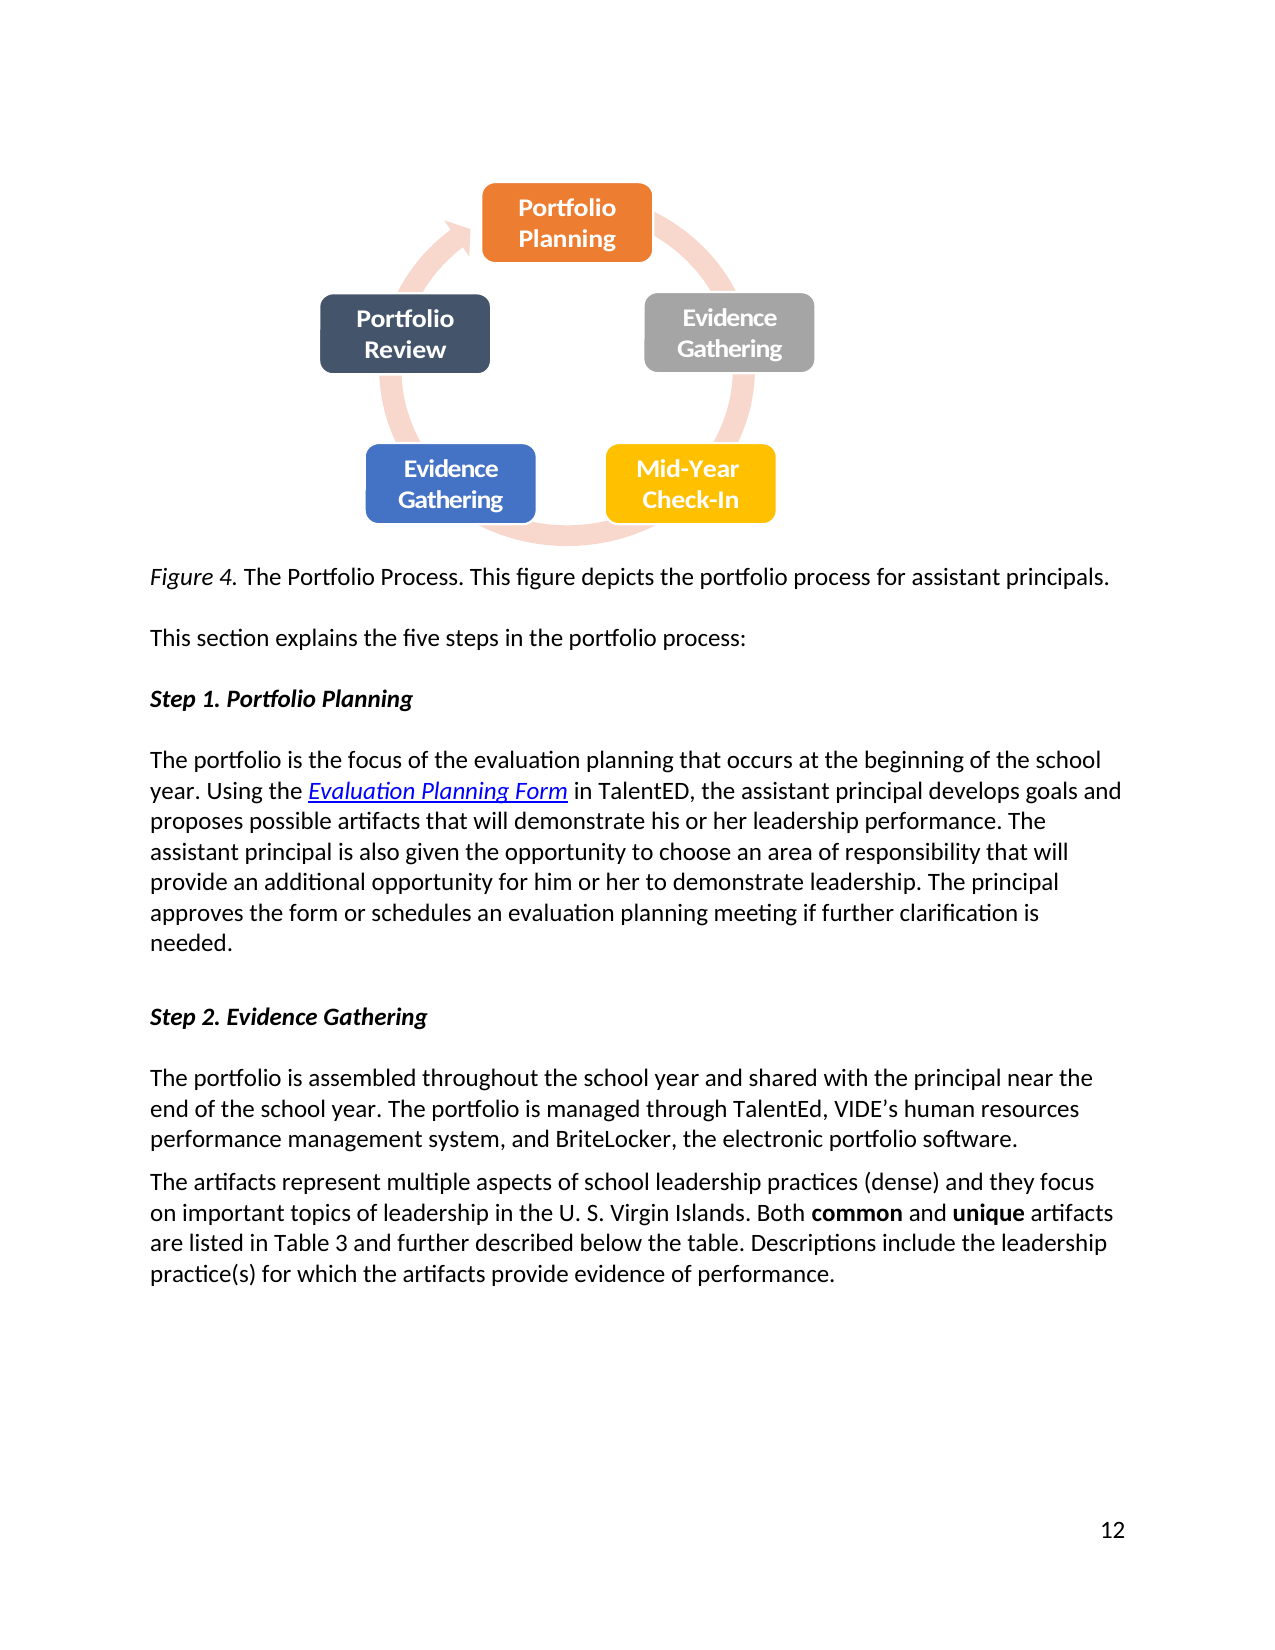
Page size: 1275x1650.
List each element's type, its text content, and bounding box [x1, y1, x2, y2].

text This section explains the five steps in the portfolio process: [150, 622, 1125, 653]
list The portfolio is assembled throughout the school year and shared with the principal near the end of the school year. The portfolio is managed through TalentEd, VIDE’s human resources performance management system, and BriteLocker, the electronic portfolio software. [150, 1062, 1125, 1154]
list The artifacts represent multiple aspects of school leadership practices (dense) and they focus on important topics of leadership in the U. S. Virgin Islands. Both common and unique artifacts are listed in Table 3 and further described below the table. Descriptions include the leadership practice(s) for which the artifacts provide evidence of performance. [150, 1166, 1125, 1288]
text The portfolio is the focus of the evaluation planning that occurs at the beginning of the school year. Using the Evaluation Planning Form in TalentED, the assistant principal develops goals and proposes possible artifacts that will demonstrate his or her leadership performance. The assistant principal is also given the opportunity to choose an area of responsibility that will provide an additional opportunity for him or her to demonstrate leadership. The principal approves the form or schedules an evaluation planning meeting if further clarification is needed. [150, 744, 1125, 958]
list Step 2. Evidence Gathering [150, 1001, 1125, 1032]
text Figure 4. The Portfolio Process. This figure depicts the portfolio process for assistant principals. [150, 561, 1125, 592]
text Step 1. Portfolio Planning [150, 683, 1125, 714]
